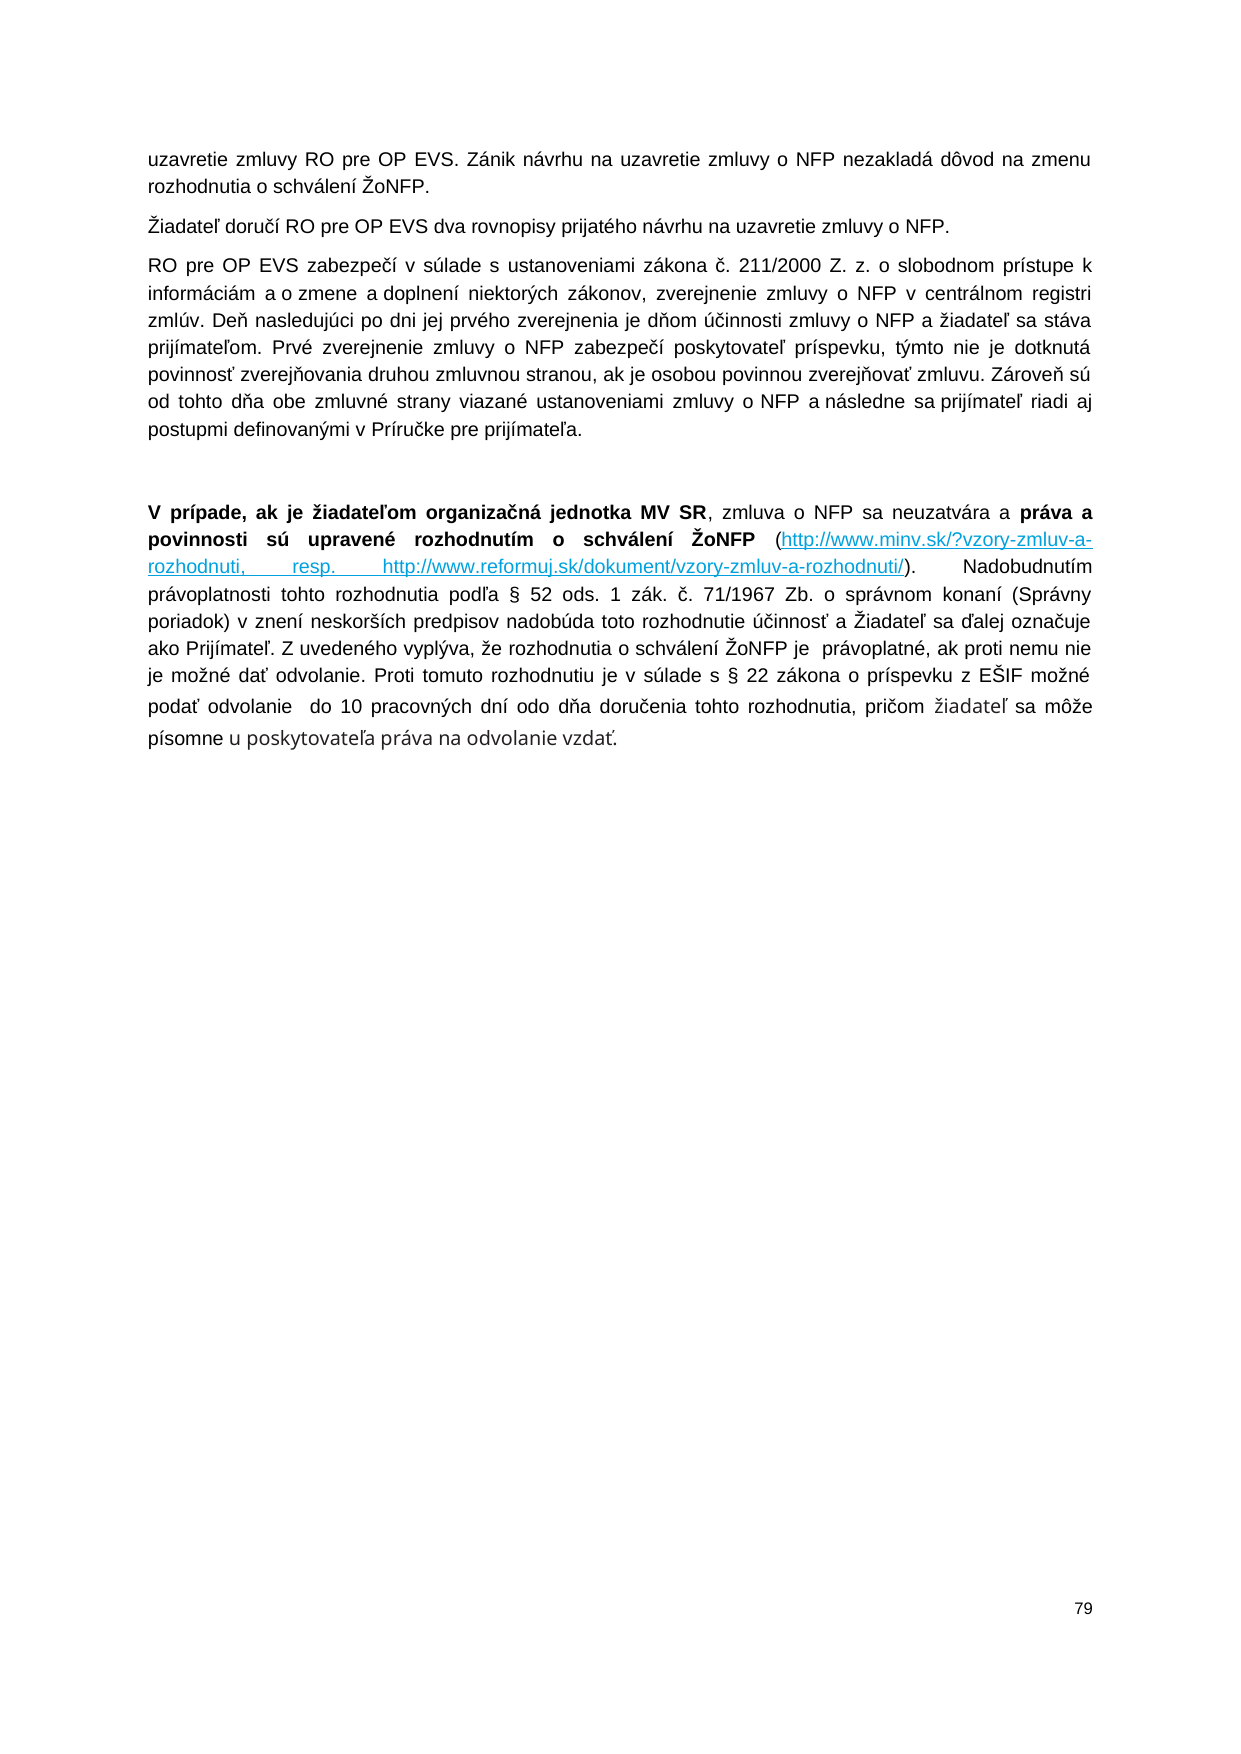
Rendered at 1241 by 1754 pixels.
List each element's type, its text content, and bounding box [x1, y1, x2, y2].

text V prípade, ak je žiadateľom organizačná jednotka MV SR, zmluva o NFP sa neuzatvára a práva a povinnosti sú upravené rozhodnutím o schválení ŽoNFP (http://www.minv.sk/?vzory-zmluv-a-rozhodnuti, resp. http://www.reformuj.sk/dokument/vzory-zmluv-a-rozhodnuti/). Nadobudnutím právoplatnosti tohto rozhodnutia podľa § 52 ods. 1 zák. č. 71/1967 Zb. o správnom konaní (Správny poriadok) v znení neskorších predpisov nadobúda toto rozhodnutie účinnosť a Žiadateľ sa ďalej označuje ako Prijímateľ. Z uvedeného vyplýva, že rozhodnutia o schválení ŽoNFP je právoplatné, ak proti nemu nie je možné dať odvolanie. Proti tomuto rozhodnutiu je v súlade s § 22 zákona o príspevku z EŠIF možné podať odvolanie do 10 pracovných dní odo dňa doručenia tohto rozhodnutia, pričom žiadateľ sa môže písomne u poskytovateľa práva na odvolanie vzdať. [148, 501, 1092, 751]
text RO pre OP EVS zabezpečí v súlade s ustanoveniami zákona č. 211/2000 Z. z. o slobodnom prístupe k informáciám a o zmene a doplnení niektorých zákonov, zverejnenie zmluvy o NFP v centrálnom registri zmlúv. Deň nasledujúci po dni jej prvého zverejnenia je dňom účinnosti zmluvy o NFP a žiadateľ sa stáva prijímateľom. Prvé zverejnenie zmluvy o NFP zabezpečí poskytovateľ príspevku, týmto nie je dotknutá povinnosť zverejňovania druhou zmluvnou stranou, ak je osobou povinnou zverejňovať zmluvu. Zároveň sú od tohto dňa obe zmluvné strany viazané ustanoveniami zmluvy o NFP a následne sa prijímateľ riadi aj postupmi definovanými v Príručke pre prijímateľa. [148, 254, 1092, 440]
text Žiadateľ doručí RO pre OP EVS dva rovnopisy prijatého návrhu na uzavretie zmluvy o NFP. [148, 214, 1092, 237]
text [148, 148, 1092, 198]
